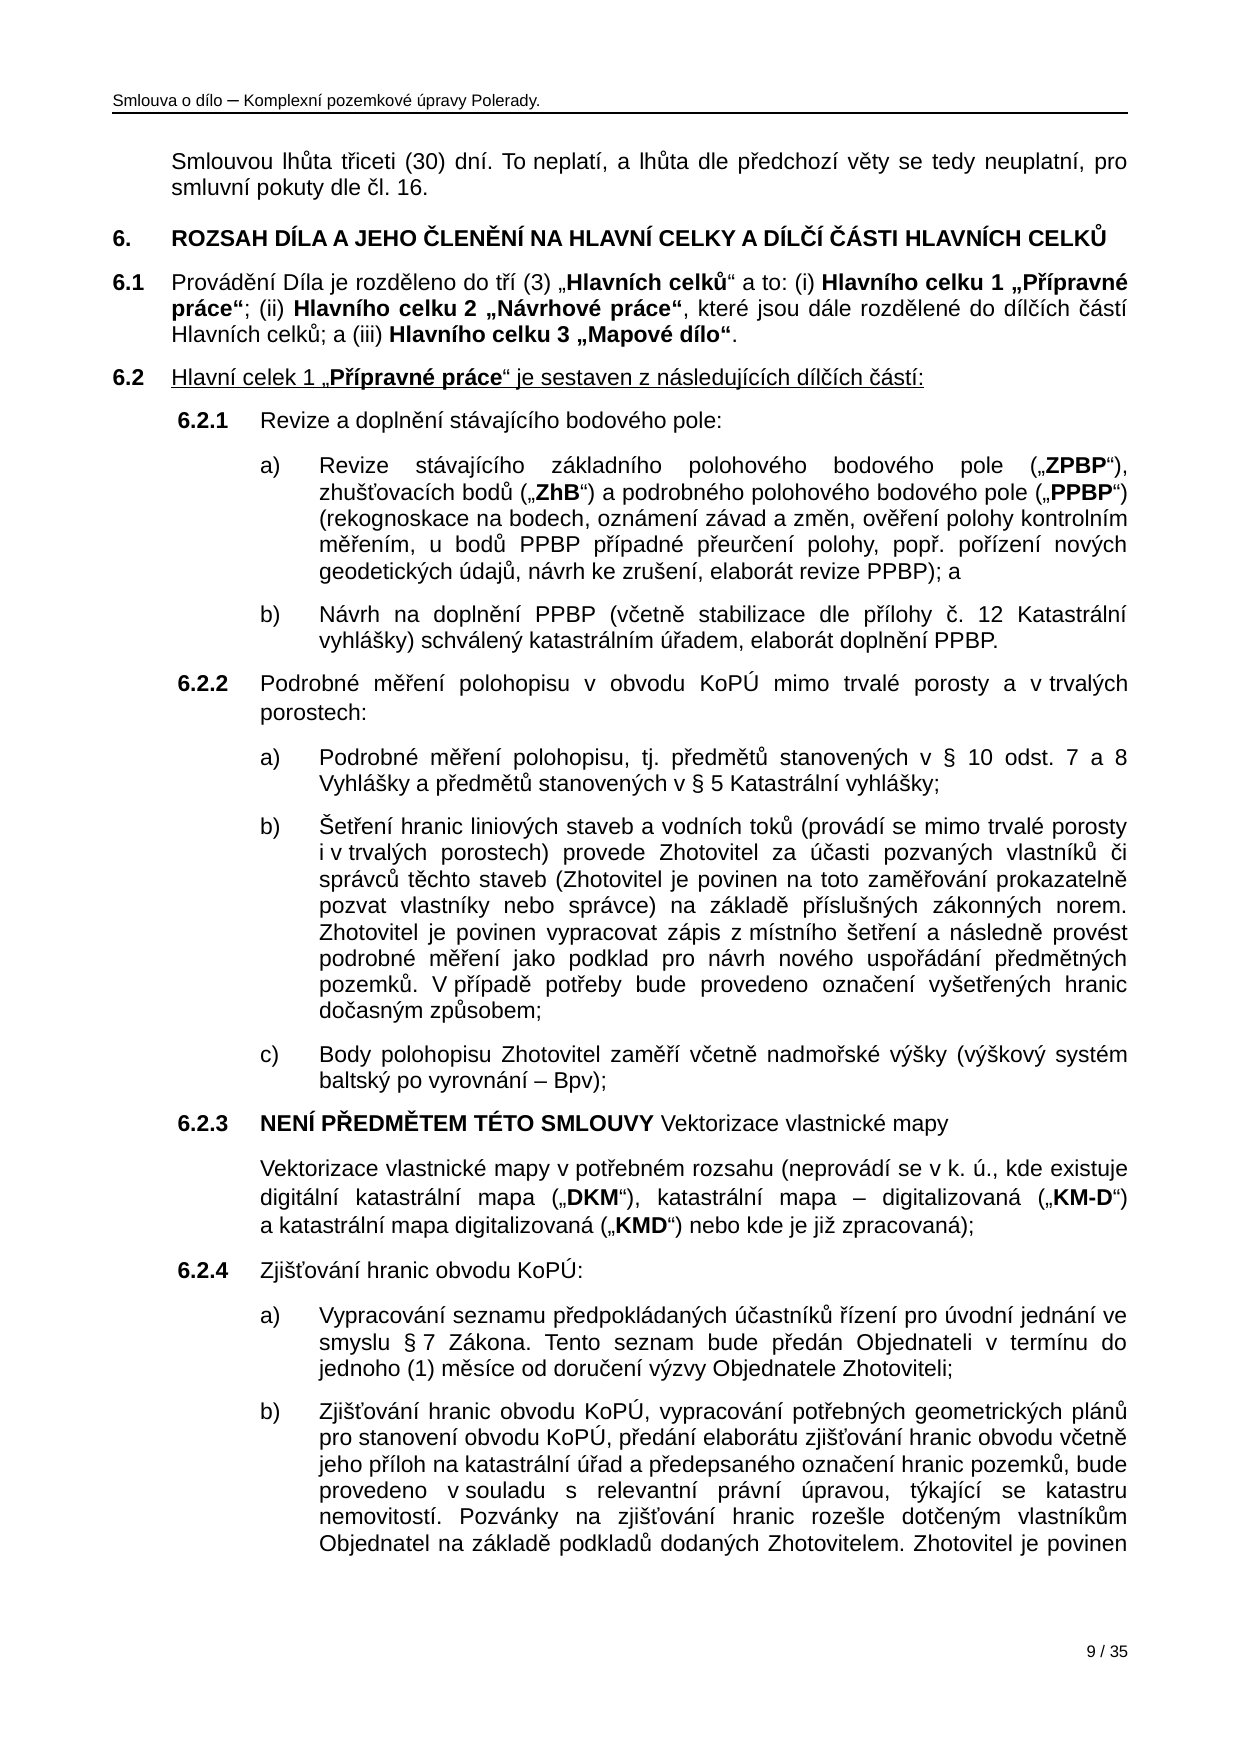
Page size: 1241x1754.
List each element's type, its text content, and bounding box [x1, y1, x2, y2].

list Vypracování seznamu předpokládaných účastníků řízení pro úvodní jednání ve smyslu § 7 Zákona. Tento seznam bude předán Objednateli v termínu do jednoho (1) měsíce od doručení výzvy Objednatele Zhotoviteli; [260, 1302, 1128, 1381]
text Hlavní celek 1 „Přípravné práce“ je sestaven z následujících dílčích částí: [112, 364, 1128, 391]
list Šetření hranic liniových staveb a vodních toků (provádí se mimo trvalé porosty i v trvalých porostech) provede Zhotovitel za účasti pozvaných vlastníků či správců těchto staveb (Zhotovitel je povinen na toto zaměřování prokazatelně pozvat vlastníky nebo správce) na základě příslušných zákonných norem. Zhotovitel je povinen vypracovat zápis z místního šetření a následně provést podrobné měření jako podklad pro návrh nového uspořádání předmětných pozemků. V případě potřeby bude provedeno označení vyšetřených hranic dočasným způsobem; [260, 813, 1128, 1024]
list Podrobné měření polohopisu, tj. předmětů stanovených v § 10 odst. 7 a 8 Vyhlášky a předmětů stanovených v § 5 Katastrální vyhlášky; [260, 744, 1128, 796]
list Body polohopisu Zhotovitel zaměří včetně nadmořské výšky (výškový systém baltský po vyrovnání – Bpv); [260, 1041, 1128, 1093]
text Zjišťování hranic obvodu KoPÚ: [177, 1257, 1128, 1283]
list Návrh na doplnění PPBP (včetně stabilizace dle přílohy č. 12 Katastrální vyhlášky) schválený katastrálním úřadem, elaborát doplnění PPBP. [260, 601, 1128, 653]
list Revize stávajícího základního polohového bodového pole („ZPBP“), zhušťovacích bodů („ZhB“) a podrobného polohového bodového pole („PPBP“) (rekognoskace na bodech, oznámení závad a změn, ověření polohy kontrolním měřením, u bodů PPBP případné přeurčení polohy, popř. pořízení nových geodetických údajů, návrh ke zrušení, elaborát revize PPBP); a [260, 452, 1128, 584]
text Revize a doplnění stávajícího bodového pole: [177, 407, 1128, 433]
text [112, 148, 1128, 200]
text NENÍ PŘEDMĚTEM TÉTO SMLOUVY Vektorizace vlastnické mapy [177, 1110, 1128, 1136]
text Provádění Díla je rozděleno do tří (3) „Hlavních celků“ a to: (i) Hlavního celku 1 „Přípravné práce“; (ii) Hlavního celku 2 „Návrhové práce“, které jsou dále rozdělené do dílčích částí Hlavních celků; a (iii) Hlavního celku 3 „Mapové dílo“. [112, 268, 1128, 347]
text Podrobné měření polohopisu v obvodu KoPÚ mimo trvalé porosty a v trvalých porostech: [177, 670, 1128, 725]
text Rozsah díla a jeho členění na hlavní celky a dílčí části Hlavních celků [112, 225, 1128, 252]
list Vektorizace vlastnické mapy v potřebném rozsahu (neprovádí se v k. ú., kde existuje digitální katastrální mapa („DKM“), katastrální mapa – digitalizovaná („KM-D“) a katastrální mapa digitalizovaná („KMD“) nebo kde je již zpracovaná); [260, 1155, 1128, 1238]
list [260, 1398, 1128, 1556]
